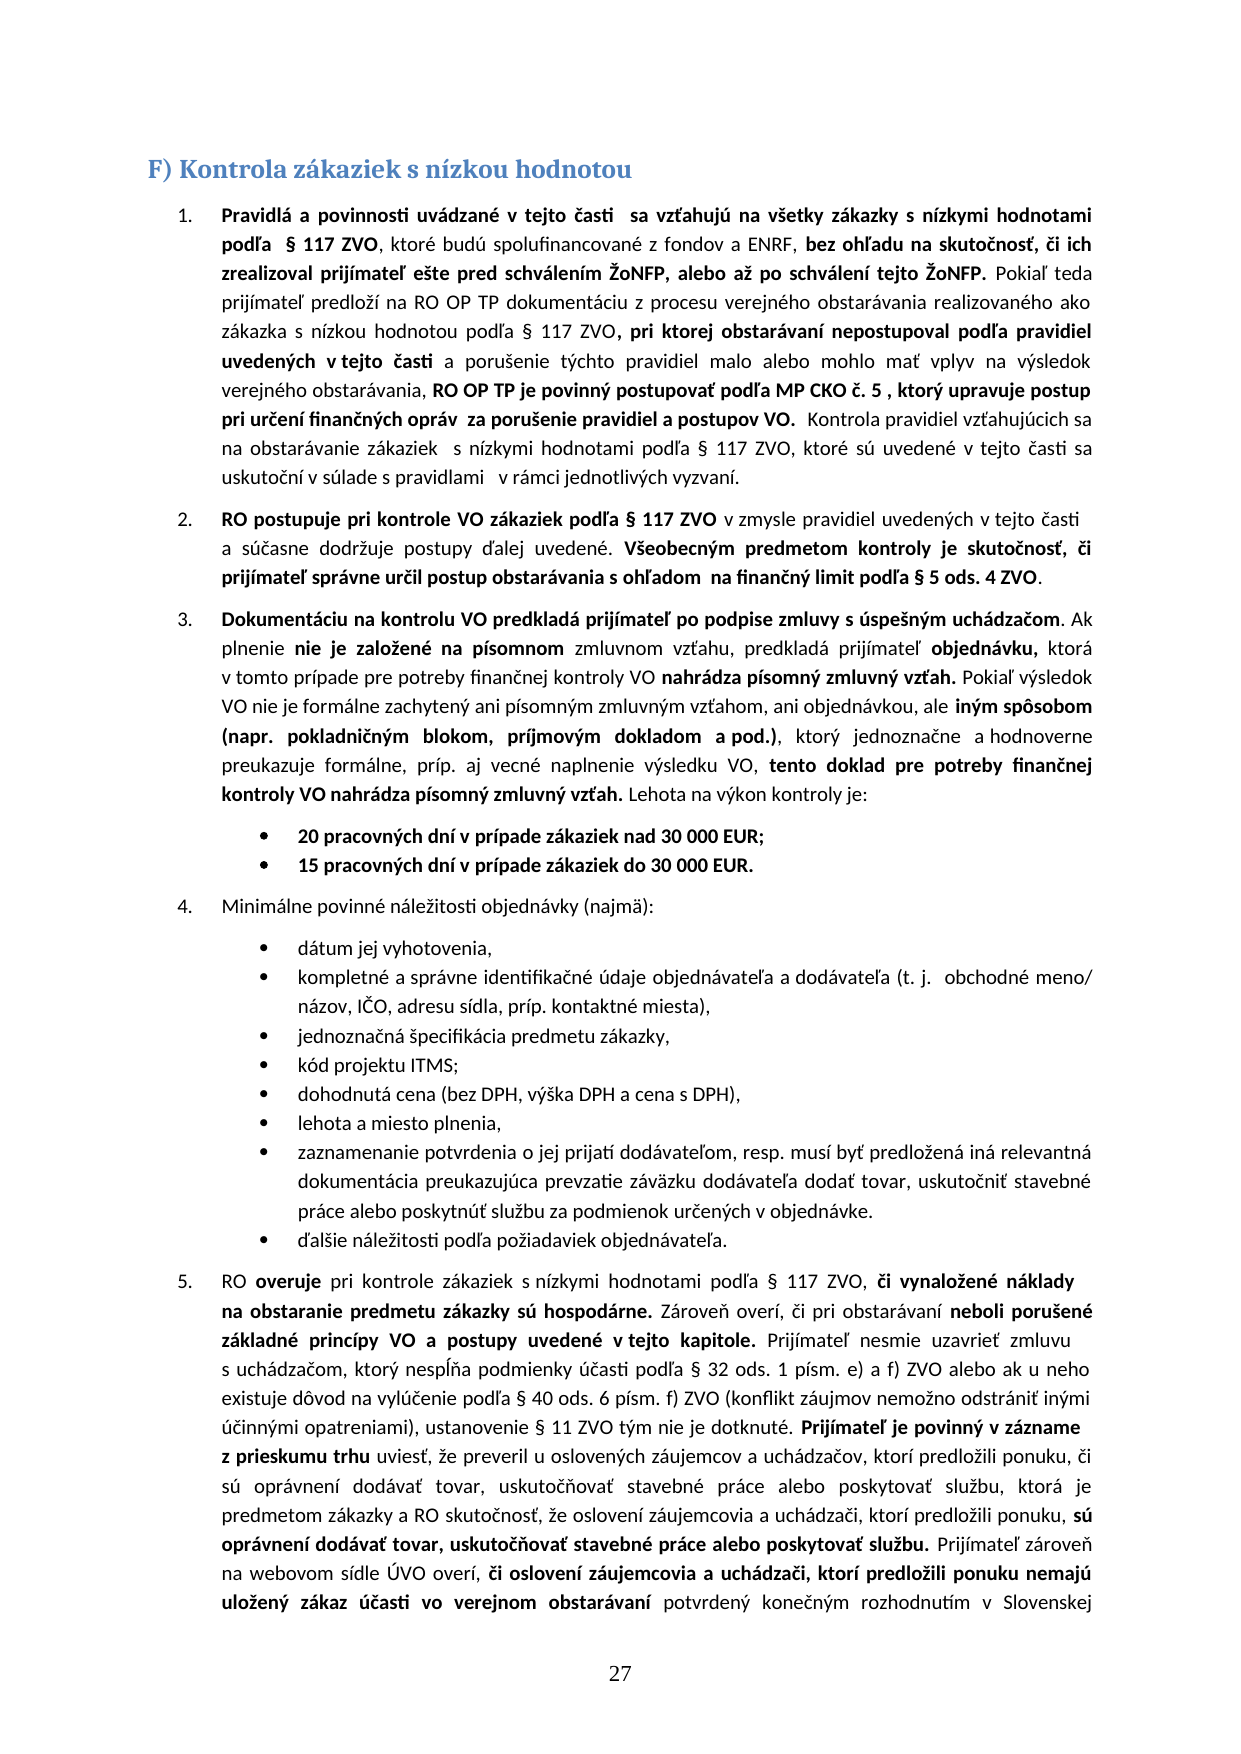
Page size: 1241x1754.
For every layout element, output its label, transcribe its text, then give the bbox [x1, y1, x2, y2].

list Pravidlá a povinnosti uvádzané v tejto časti sa vzťahujú na všetky zákazky s nízkymi hodnotami podľa § 117 ZVO, ktoré budú spolufinancované z fondov a ENRF, bez ohľadu na skutočnosť, či ich zrealizoval prijímateľ ešte pred schválením ŽoNFP, alebo až po schválení tejto ŽoNFP. Pokiaľ teda prijímateľ predloží na RO OP TP dokumentáciu z procesu verejného obstarávania realizovaného ako zákazka s nízkou hodnotou podľa § 117 ZVO, pri ktorej obstarávaní nepostupoval podľa pravidiel uvedených v tejto časti a porušenie týchto pravidiel malo alebo mohlo mať vplyv na výsledok verejného obstarávania, RO OP TP je povinný postupovať podľa MP CKO č. 5 , ktorý upravuje postup pri určení finančných opráv za porušenie pravidiel a postupov VO. Kontrola pravidiel vzťahujúcich sa na obstarávanie zákaziek s nízkymi hodnotami podľa § 117 ZVO, ktoré sú uvedené v tejto časti sa uskutoční v súlade s pravidlami v rámci jednotlivých vyzvaní. [177, 202, 1093, 490]
list kompletné a správne identifikačné údaje objednávateľa a dodávateľa (t. j. obchodné meno/ názov, IČO, adresu sídla, príp. kontaktné miesta), [260, 964, 1093, 1019]
list 15 pracovných dní v prípade zákaziek do 30 000 EUR. [260, 852, 1093, 877]
list 20 pracovných dní v prípade zákaziek nad 30 000 EUR; [260, 823, 1093, 848]
list Minimálne povinné náležitosti objednávky (najmä): [177, 894, 1093, 919]
list Dokumentáciu na kontrolu VO predkladá prijímateľ po podpise zmluvy s úspešným uchádzačom. Ak plnenie nie je založené na písomnom zmluvnom vzťahu, predkladá prijímateľ objednávku, ktorá v tomto prípade pre potreby finančnej kontroly VO nahrádza písomný zmluvný vzťah. Pokiaľ výsledok VO nie je formálne zachytený ani písomným zmluvným vzťahom, ani objednávkou, ale iným spôsobom (napr. pokladničným blokom, príjmovým dokladom a pod.), ktorý jednoznačne a hodnoverne preukazuje formálne, príp. aj vecné naplnenie výsledku VO, tento doklad pre potreby finančnej kontroly VO nahrádza písomný zmluvný vzťah. Lehota na výkon kontroly je: [177, 606, 1093, 807]
list RO postupuje pri kontrole VO zákaziek podľa § 117 ZVO v zmysle pravidiel uvedených v tejto časti a súčasne dodržuje postupy ďalej uvedené. Všeobecným predmetom kontroly je skutočnosť, či prijímateľ správne určil postup obstarávania s ohľadom na finančný limit podľa § 5 ods. 4 ZVO. [177, 506, 1093, 590]
list jednoznačná špecifikácia predmetu zákazky, [260, 1023, 1093, 1048]
list zaznamenanie potvrdenia o jej prijatí dodávateľom, resp. musí byť predložená iná relevantná dokumentácia preukazujúca prevzatie záväzku dodávateľa dodať tovar, uskutočniť stavebné práce alebo poskytnúť službu za podmienok určených v objednávke. [260, 1139, 1093, 1223]
list lehota a miesto plnenia, [260, 1110, 1093, 1136]
list kód projektu ITMS; [260, 1052, 1093, 1077]
list dátum jej vyhotovenia, [260, 935, 1093, 961]
list ďalšie náležitosti podľa požiadaviek objednávateľa. [260, 1227, 1093, 1252]
subtitle F) Kontrola zákaziek s nízkou hodnotou [148, 154, 1093, 185]
list dohodnutá cena (bez DPH, výška DPH a cena s DPH), [260, 1081, 1093, 1107]
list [177, 1269, 1093, 1615]
